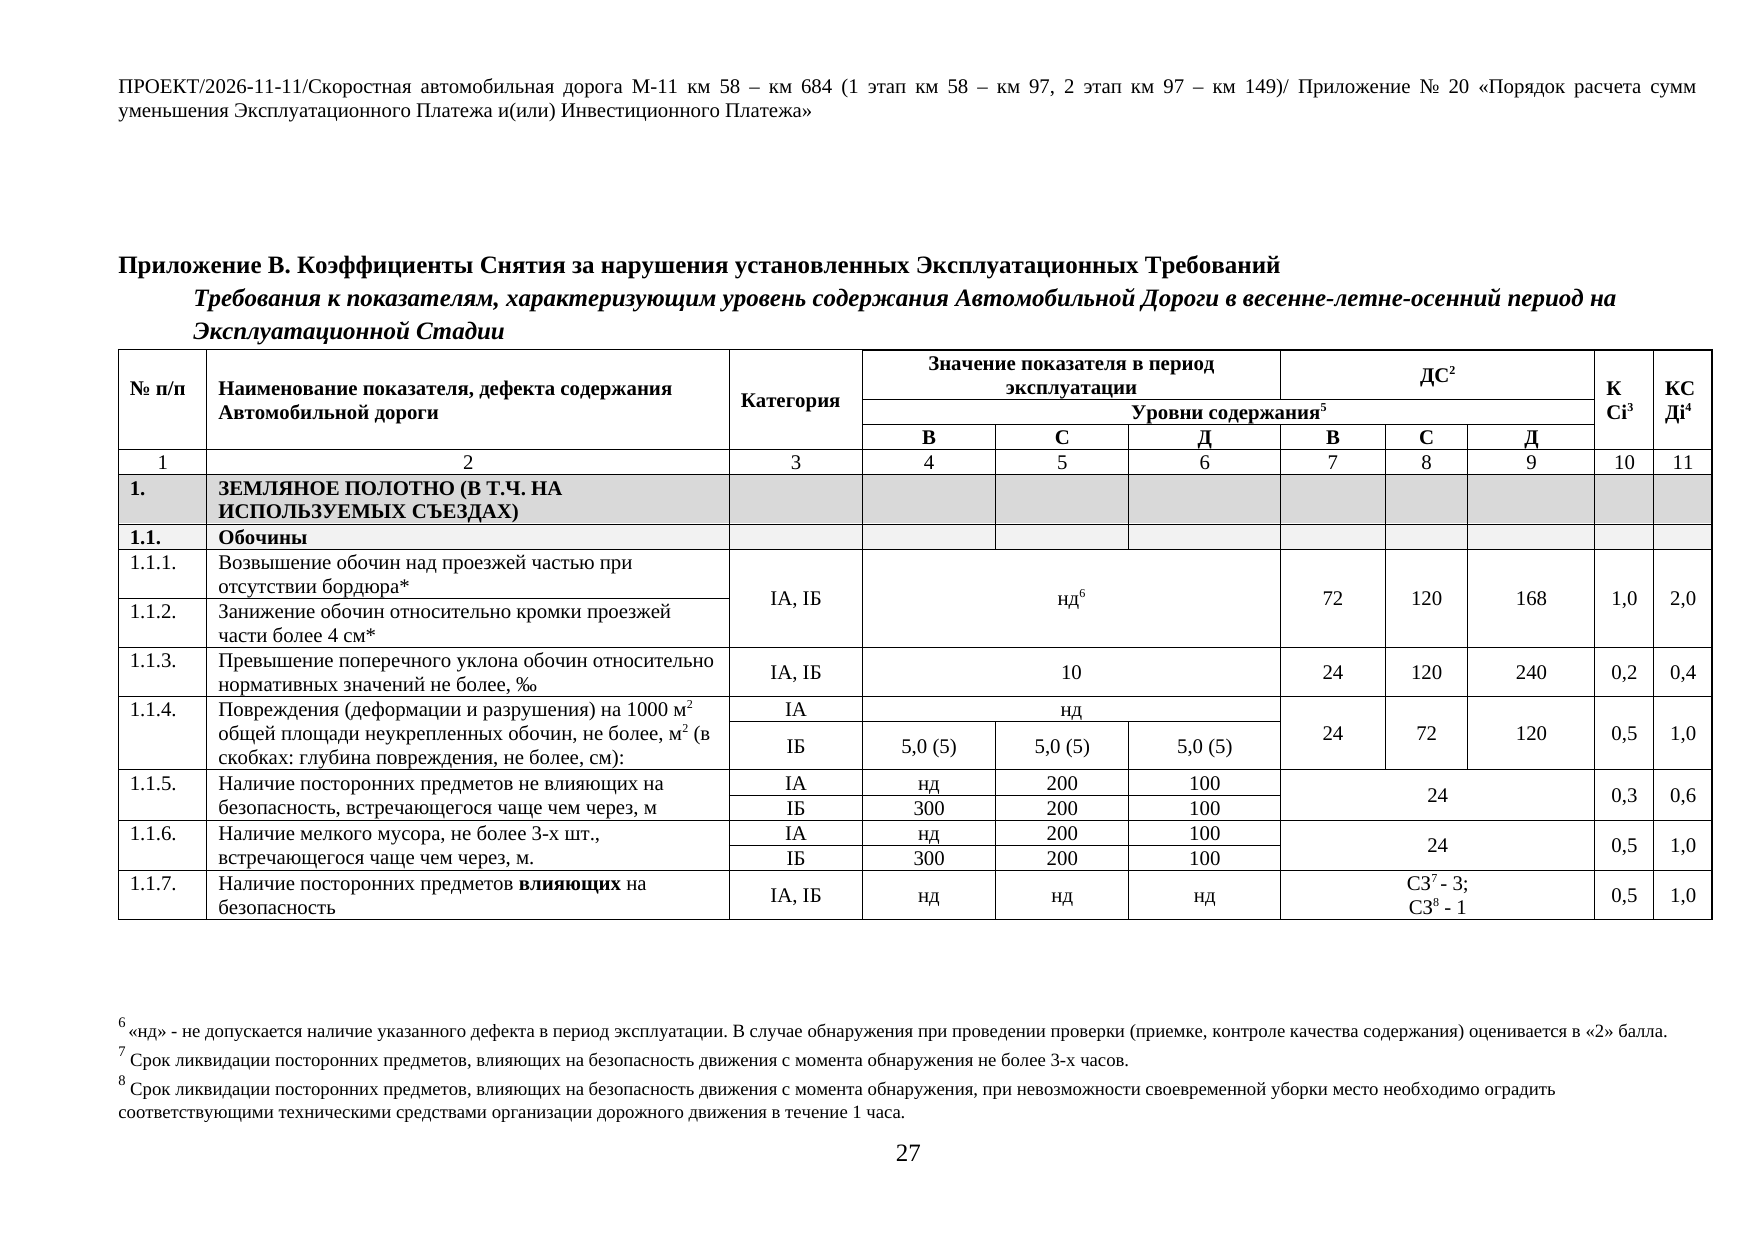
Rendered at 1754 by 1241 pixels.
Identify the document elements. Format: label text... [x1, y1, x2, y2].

table_header КСДi [1654, 351, 1711, 449]
table_cell IБ [730, 846, 862, 870]
table_cell [1281, 525, 1385, 549]
table_cell Повреждения (деформации и разрушения) на 1000 м2 общей площади неукрепленных обочин, не более, м2 (в скобках: глубина повреждения, не более, см): [207, 697, 729, 769]
table_cell [1281, 475, 1385, 523]
table_cell IБ [730, 722, 862, 769]
table_cell Обочины [207, 525, 729, 549]
table_cell СЗ - 3; СЗ - 1 [1281, 871, 1594, 919]
table_cell [1129, 475, 1280, 523]
table_cell 1.1.1. [119, 550, 206, 598]
table_cell 1,0 [1654, 697, 1711, 769]
table_cell 300 [863, 796, 995, 819]
table_cell [1654, 475, 1711, 523]
text Требования к показателям, характеризующим уровень содержания Автомобильной Дороги в весенне-летне-осенний период на Эксплуатационной Стадии [193, 283, 1698, 344]
table_cell 100 [1129, 796, 1280, 819]
table_cell [730, 525, 862, 549]
table_cell Уровни содержания [863, 400, 1594, 424]
table_cell 0,5 [1595, 871, 1653, 919]
table_cell С [996, 425, 1128, 449]
table_cell 5,0 (5) [863, 722, 995, 769]
table_cell Наличие посторонних предметов не влияющих на безопасность, встречающегося чаще чем через, м [207, 770, 729, 819]
table_cell В [863, 425, 995, 449]
table_cell 10 [1595, 450, 1653, 474]
table_cell 100 [1129, 821, 1280, 845]
table_cell 1.1.6. [119, 821, 206, 870]
table_header КСi [1595, 351, 1653, 449]
table_cell Д [1468, 425, 1594, 449]
table_cell Возвышение обочин над проезжей частью при отсутствии бордюра* [207, 550, 729, 598]
table_cell 11 [1654, 450, 1711, 474]
table_cell 8 [1386, 450, 1467, 474]
text Приложение В. Коэффициенты Снятия за нарушения установленных Эксплуатационных Требований [118, 250, 1698, 278]
table_cell Наличие посторонних предметов влияющих на безопасность [207, 871, 729, 919]
table_cell IA, IБ [730, 648, 862, 696]
table_cell 10 [863, 648, 1280, 696]
table_cell [1129, 525, 1280, 549]
table_cell нд [863, 550, 1280, 647]
table_cell В [1281, 425, 1385, 449]
table_cell [996, 475, 1128, 523]
table_cell [730, 475, 862, 523]
table_cell нд [1129, 871, 1280, 919]
table_header Категория [730, 350, 862, 449]
table_cell [1468, 475, 1594, 523]
table_cell Д [1129, 425, 1280, 449]
table_cell 5 [996, 450, 1128, 474]
table_cell 1.1.5. [119, 770, 206, 819]
table_cell 200 [996, 821, 1128, 845]
table_cell 240 [1468, 648, 1594, 696]
table_cell [1654, 525, 1711, 549]
table_cell 168 [1468, 550, 1594, 647]
table_cell 72 [1386, 697, 1467, 769]
table_cell 1.1.3. [119, 648, 206, 696]
table_cell С [1386, 425, 1467, 449]
table_cell 120 [1468, 697, 1594, 769]
table_cell 6 [1129, 450, 1280, 474]
table_cell нд [863, 697, 1280, 721]
table_header ДС [1281, 351, 1594, 399]
table_cell [863, 525, 995, 549]
table_cell 24 [1281, 770, 1594, 819]
table_cell Занижение обочин относительно кромки проезжей части более 4 см* [207, 599, 729, 647]
table_cell 9 [1468, 450, 1594, 474]
table_cell 0,2 [1595, 648, 1653, 696]
table_cell 1. [119, 475, 206, 523]
table_cell 0,5 [1595, 821, 1653, 870]
table_cell 200 [996, 770, 1128, 794]
table_cell 5,0 (5) [996, 722, 1128, 769]
table_cell Превышение поперечного уклона обочин относительно нормативных значений не более, ‰ [207, 648, 729, 696]
table_cell 300 [863, 846, 995, 870]
table_cell 1.1.4. [119, 697, 206, 769]
table_cell 100 [1129, 770, 1280, 794]
table_cell [1595, 525, 1653, 549]
table_cell Наличие мелкого мусора, не более 3-х шт., встречающегося чаще чем через, м. [207, 821, 729, 870]
table_header Значение показателя в период эксплуатации [863, 351, 1280, 399]
table_cell 3 [730, 450, 862, 474]
table_cell [1595, 475, 1653, 523]
table_cell 2 [207, 450, 729, 474]
table_cell [1386, 475, 1467, 523]
table_cell [996, 525, 1128, 549]
table_cell IA [730, 821, 862, 845]
table_cell [1468, 525, 1594, 549]
table_cell 7 [1281, 450, 1385, 474]
table_cell 0,4 [1654, 648, 1711, 696]
table_cell 1.1.2. [119, 599, 206, 647]
table_cell 120 [1386, 648, 1467, 696]
table_cell IA, IБ [730, 871, 862, 919]
table_cell IA, IБ [730, 550, 862, 647]
table_cell 72 [1281, 550, 1385, 647]
table_cell 24 [1281, 697, 1385, 769]
table_cell нд [863, 871, 995, 919]
table_cell 1.1.7. [119, 871, 206, 919]
table_cell [1386, 525, 1467, 549]
table_cell нд [996, 871, 1128, 919]
table_cell 1,0 [1654, 821, 1711, 870]
table_cell 200 [996, 846, 1128, 870]
table_cell 200 [996, 796, 1128, 819]
table_header № п/п [119, 350, 206, 449]
table_header Наименование показателя, дефекта содержания Автомобильной дороги [207, 350, 729, 449]
table_cell нд [863, 821, 995, 845]
table_cell 100 [1129, 846, 1280, 870]
table_cell 0,3 [1595, 770, 1653, 819]
table_cell 1,0 [1654, 871, 1711, 919]
table_cell 1.1. [119, 525, 206, 549]
table_cell 1 [119, 450, 206, 474]
table_cell нд [863, 770, 995, 794]
table_cell 24 [1281, 821, 1594, 870]
table_cell 1,0 [1595, 550, 1653, 647]
table_cell 2,0 [1654, 550, 1711, 647]
table_cell IБ [730, 796, 862, 819]
table_cell IA [730, 697, 862, 721]
table_cell 24 [1281, 648, 1385, 696]
table_cell 120 [1386, 550, 1467, 647]
table_cell IA [730, 770, 862, 794]
table_cell 0,6 [1654, 770, 1711, 819]
table_cell 0,5 [1595, 697, 1653, 769]
table_cell 5,0 (5) [1129, 722, 1280, 769]
table_cell 4 [863, 450, 995, 474]
table_cell ЗЕМЛЯНОЕ ПОЛОТНО (В Т.Ч. НА ИСПОЛЬЗУЕМЫХ СЪЕЗДАХ) [207, 475, 729, 523]
table_cell [863, 475, 995, 523]
